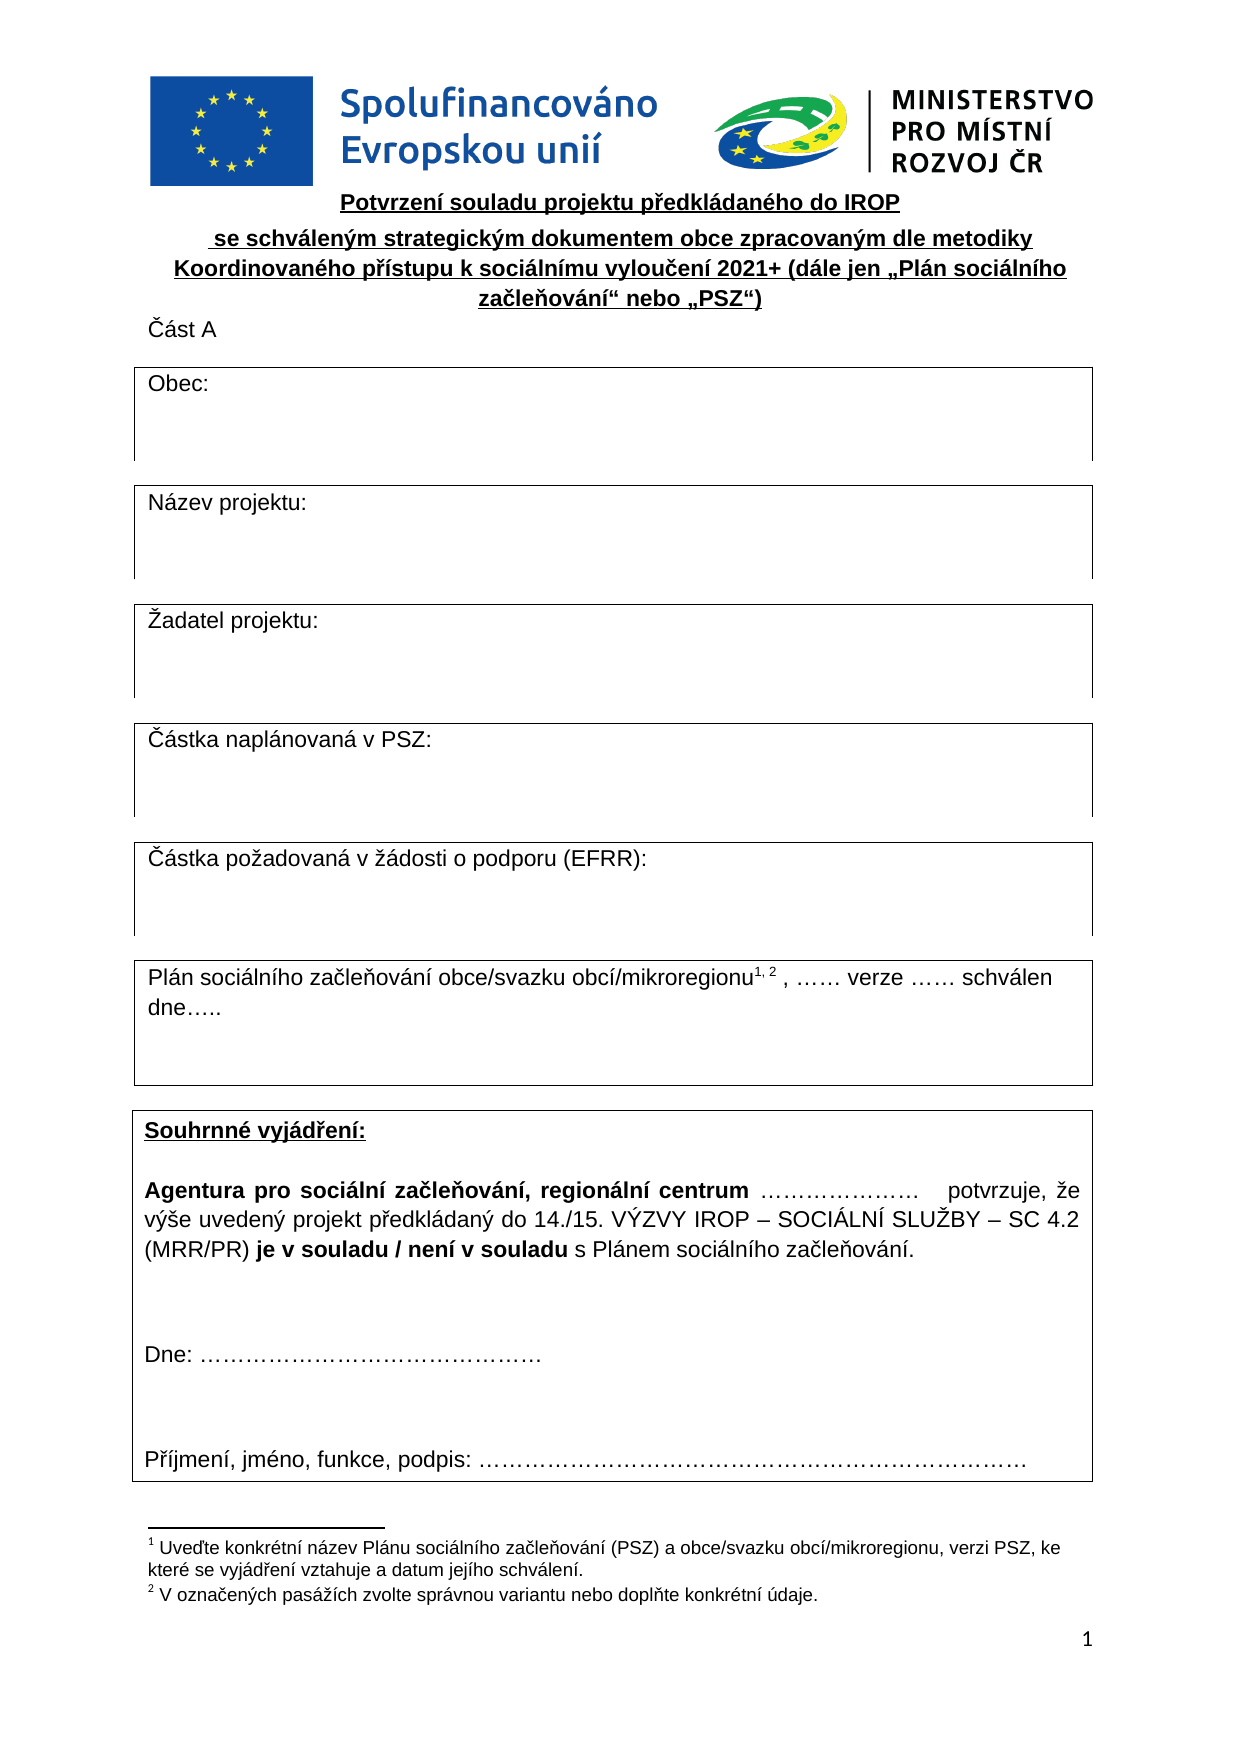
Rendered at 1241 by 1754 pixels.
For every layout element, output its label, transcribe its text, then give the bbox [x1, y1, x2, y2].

text Částka požadovaná v žádosti o podporu (EFRR): [135, 843, 1092, 936]
text Název projektu: [135, 486, 1092, 579]
text Částka naplánovaná v PSZ: [135, 724, 1092, 817]
text Plán sociálního začleňování obce/svazku obcí/mikroregionu, , …… verze …… schválen dne….. [135, 961, 1092, 1085]
text Část A [148, 316, 1092, 342]
title Potvrzení souladu projektu předkládaného do IROP [148, 189, 1092, 215]
text Obec: [135, 368, 1092, 461]
table_header Souhrnné vyjádření: Agentura pro sociální začleňování, regionální centrum ………………… potvrzuje, že výše uvedený projekt předkládaný do 14./15. VÝZVY IROP – SOCIÁLNÍ SLUŽBY – SC 4.2 (MRR/PR) je v souladu / není v souladu s Plánem sociálního začleňování. Dne: ……………………………………… Příjmení, jméno, funkce, podpis: ……………………………………………………………… [133, 1111, 1092, 1481]
title se schváleným strategickým dokumentem obce zpracovaným dle metodiky Koordinovaného přístupu k sociálnímu vyloučení 2021+ (dále jen „Plán sociálního začleňování“ nebo „PSZ“) [148, 225, 1092, 312]
picture [147, 73, 1093, 189]
text Žadatel projektu: [135, 605, 1092, 698]
